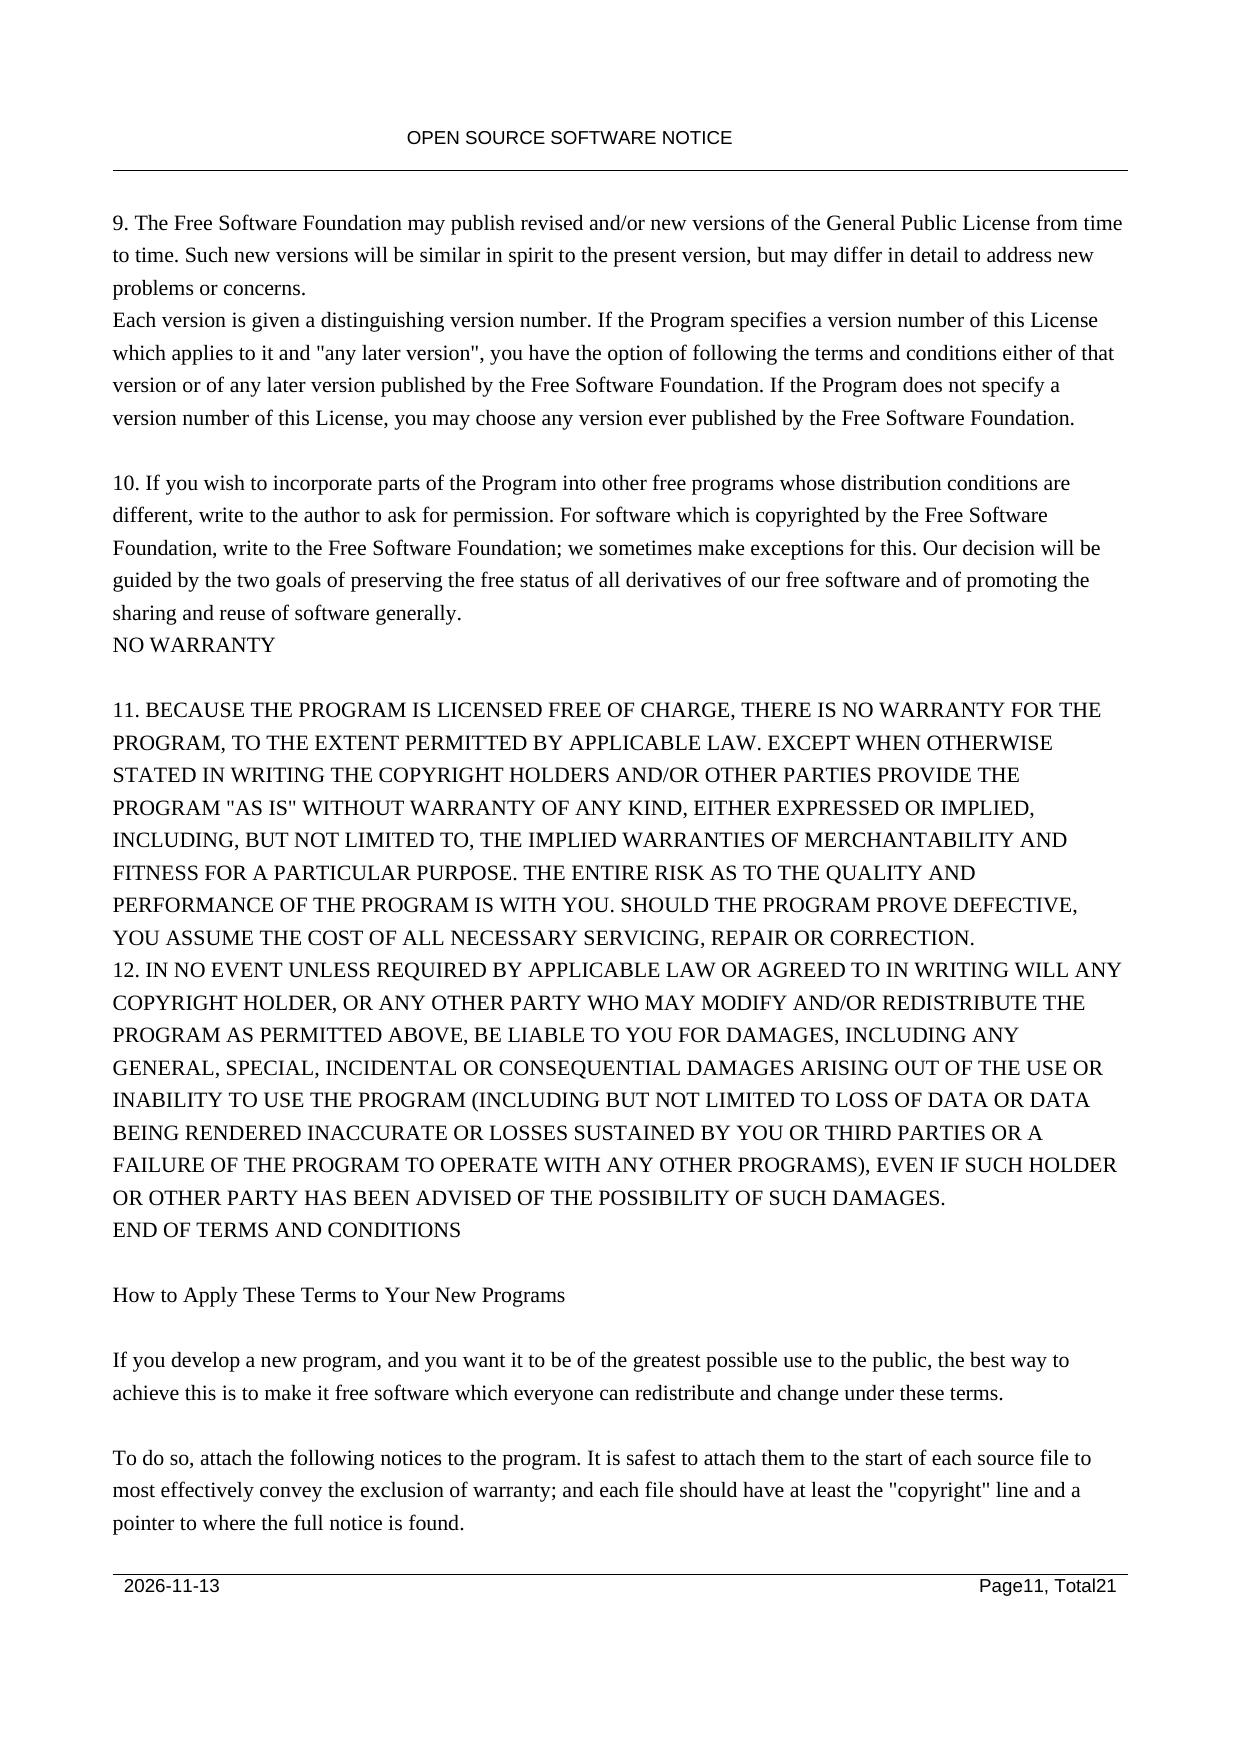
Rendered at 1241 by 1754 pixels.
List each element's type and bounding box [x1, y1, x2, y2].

text [112, 206, 1128, 1539]
